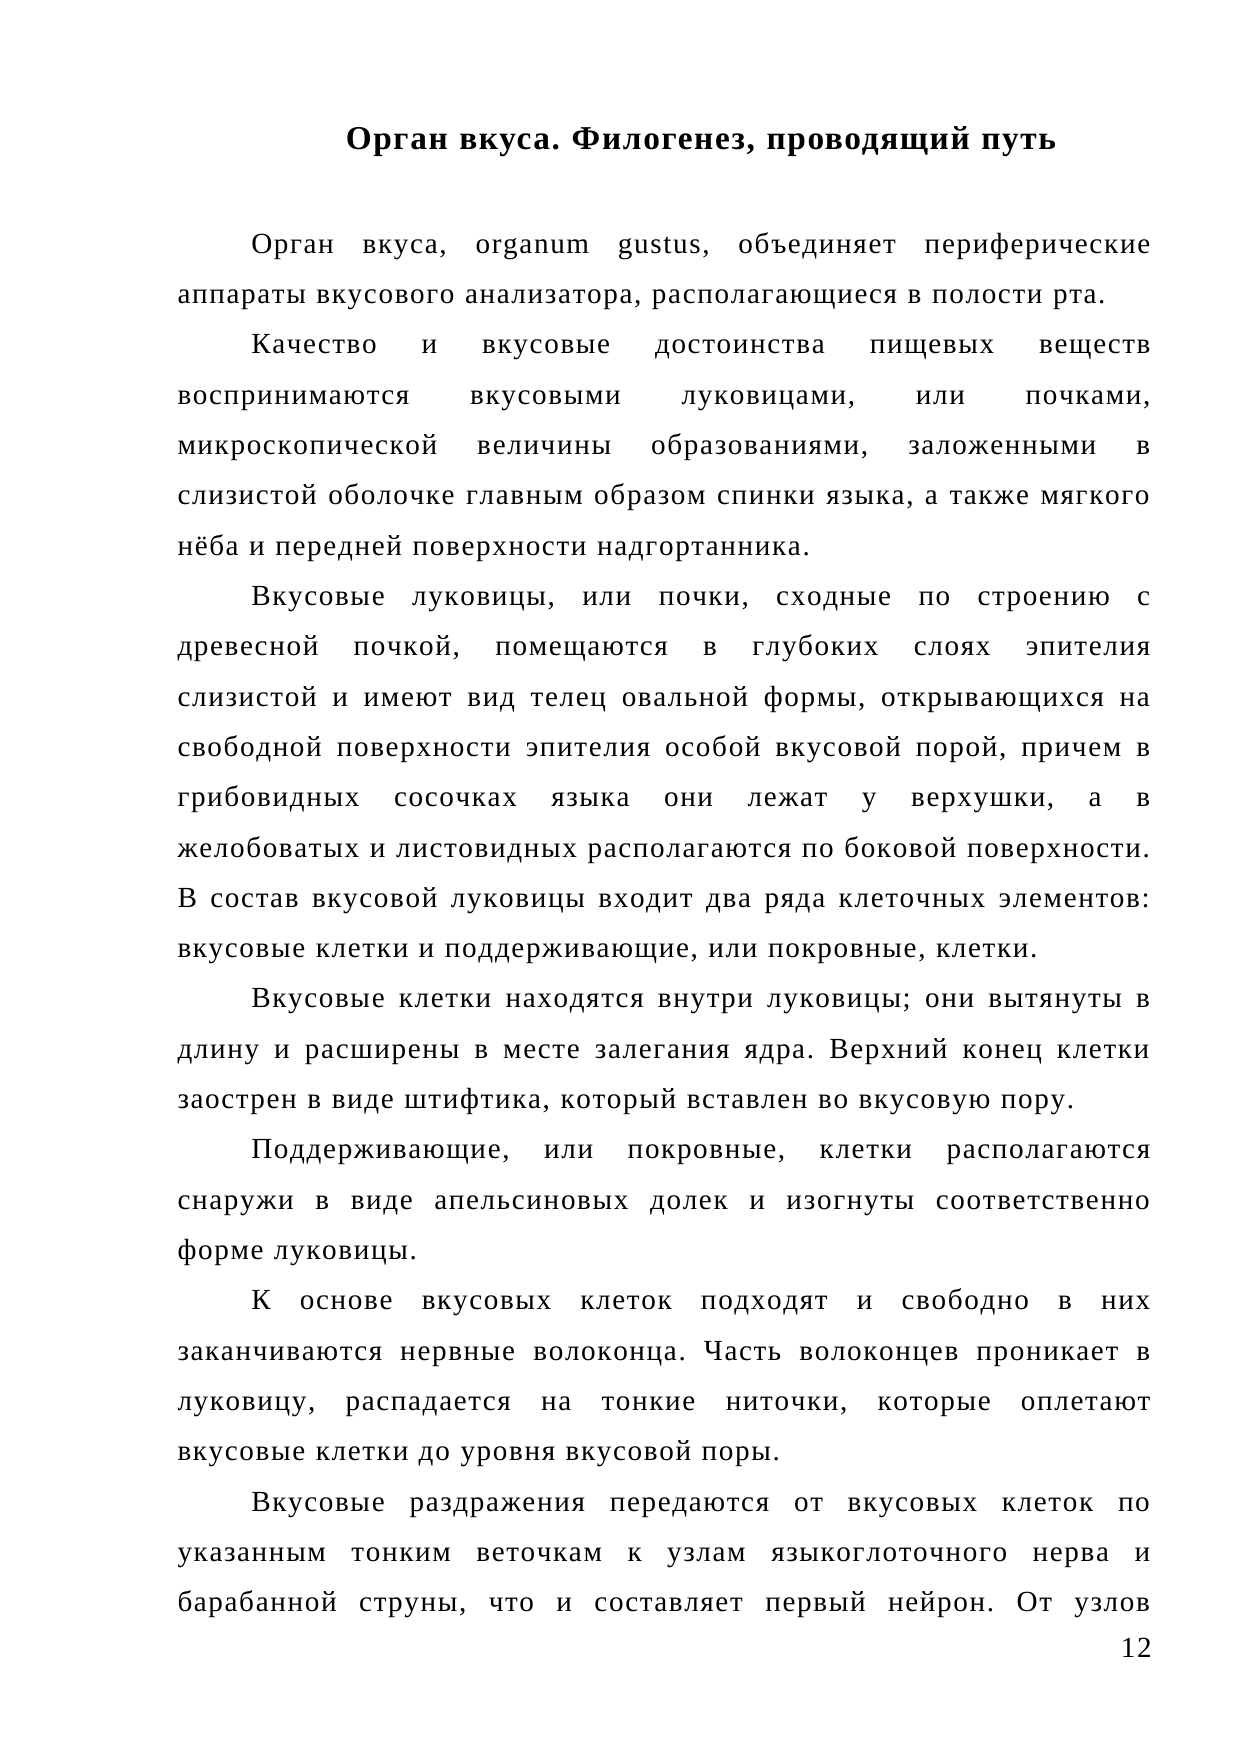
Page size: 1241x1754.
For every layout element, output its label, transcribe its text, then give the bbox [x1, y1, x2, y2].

text К основе вкусовых клеток подходят и свободно в них заканчиваются нервные волоконца. Часть волоконцев проникает в луковицу, распадается на тонкие ниточки, которые оплетают вкусовые клетки до уровня вкусовой поры. [177, 1282, 1152, 1467]
text Поддерживающие, или покровные, клетки располагаются снаружи в виде апельсиновых долек и изогнуты соответственно форме луковицы. [177, 1132, 1152, 1266]
text Вкусовые клетки находятся внутри луковицы; они вытянуты в длину и расширены в месте залегания ядра. Верхний конец клетки заострен в виде штифтика, который вставлен во вкусовую пору. [177, 981, 1152, 1115]
subtitle Орган вкуса. Филогенез, проводящий путь [177, 118, 1152, 156]
text Качество и вкусовые достоинства пищевых веществ воспринимаются вкусовыми луковицами, или почками, микроскопической величины образованиями, заложенными в слизистой оболочке главным образом спинки языка, а также мягкого нёба и передней поверхности надгортанника. [177, 327, 1152, 561]
text Орган вкуса, organum gustus, объединяет периферические аппараты вкусового анализатора, располагающиеся в полости рта. [177, 226, 1152, 310]
text Вкусовые луковицы, или почки, сходные по строению с древесной почкой, помещаются в глубоких слоях эпителия слизистой и имеют вид телец овальной формы, открывающихся на свободной поверхности эпителия особой вкусовой порой, причем в грибовидных сосочках языка они лежат у верхушки, а в желобоватых и листовидных располагаются по боковой поверхности. В состав вкусовой луковицы входит два ряда клеточных элементов: вкусовые клетки и поддерживающие, или покровные, клетки. [177, 578, 1152, 964]
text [177, 1484, 1152, 1618]
